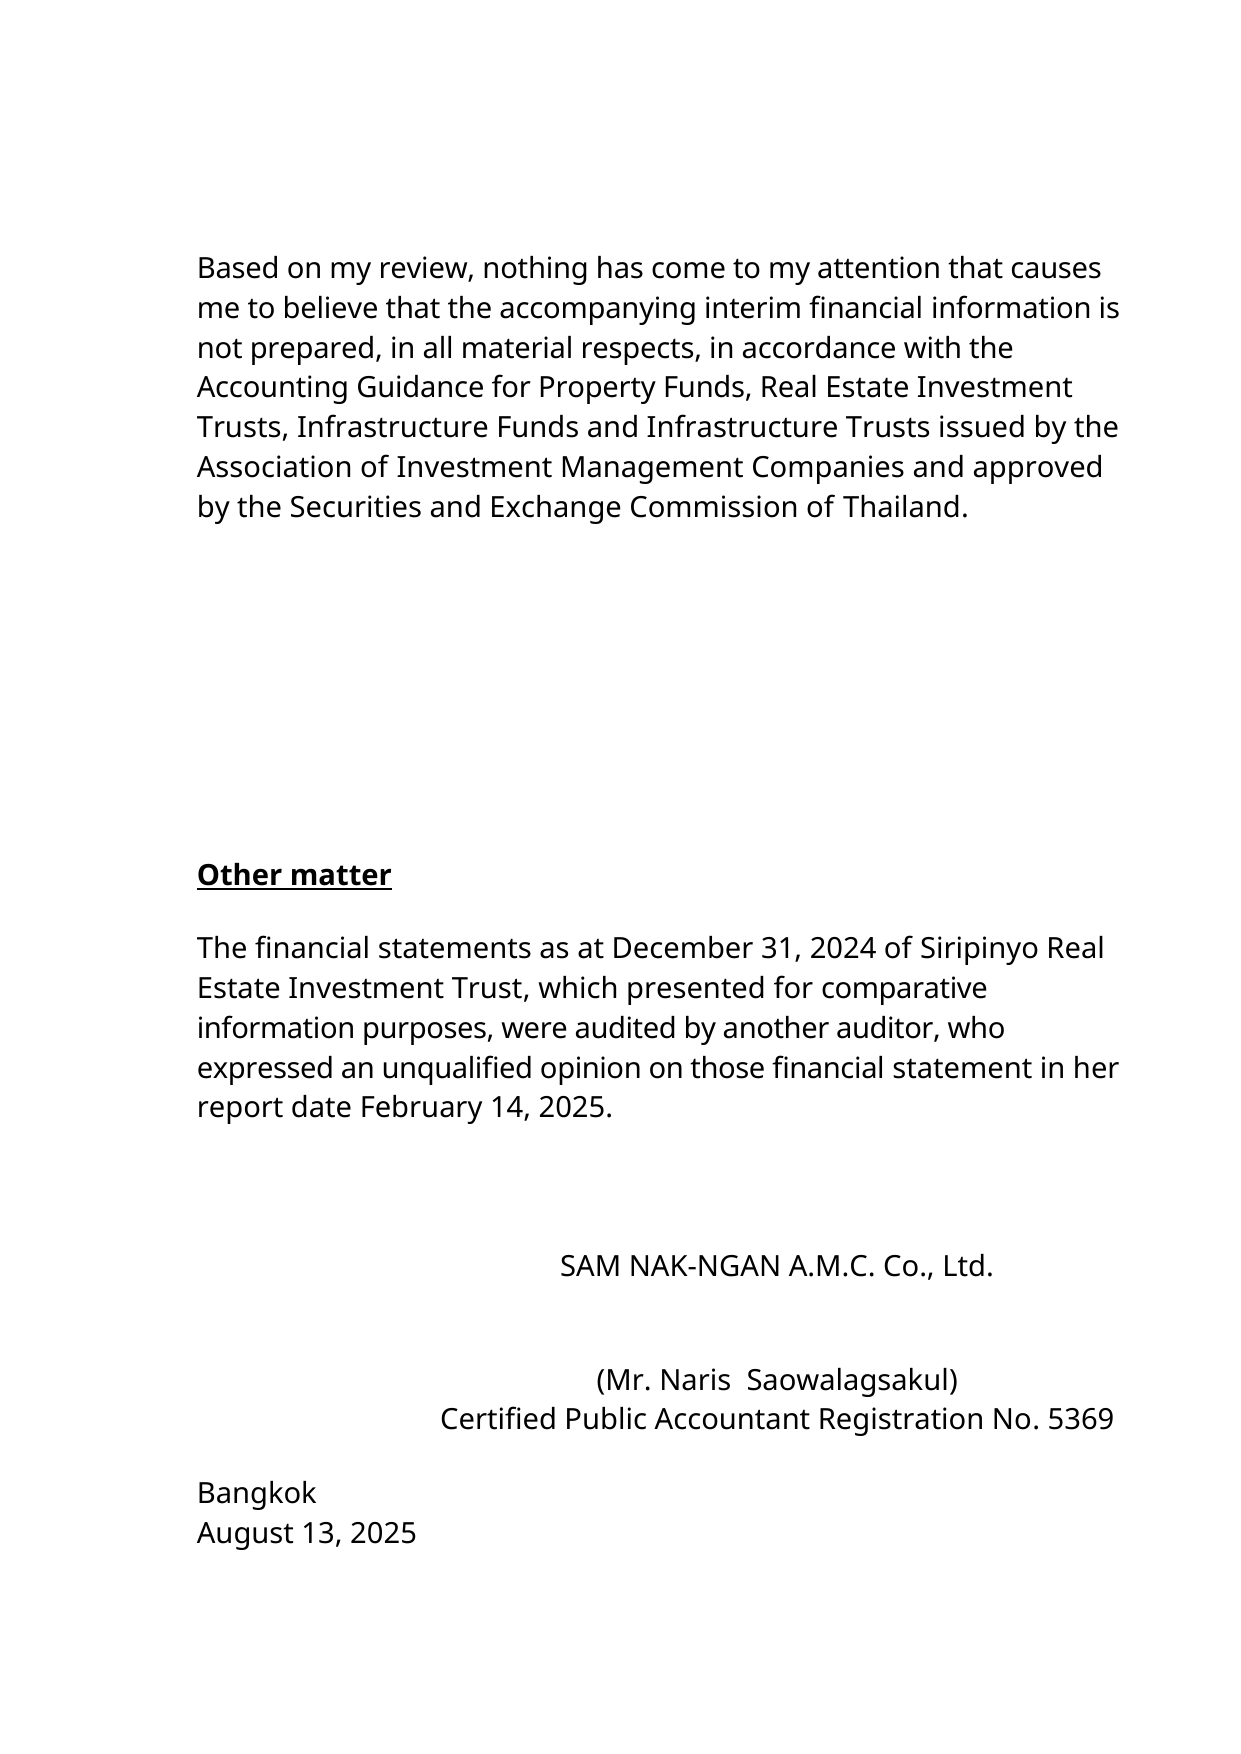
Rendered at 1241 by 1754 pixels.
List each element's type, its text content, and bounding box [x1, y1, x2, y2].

text SAM NAK-NGAN A.M.C. Co., Ltd. [422, 1245, 1132, 1285]
text Bangkok [197, 1472, 1128, 1512]
text August 13, 2025 [197, 1512, 1128, 1552]
text Based on my review, nothing has come to my attention that causes me to believe that the accompanying interim financial information is not prepared, in all material respects, in accordance with the Accounting Guidance for Property Funds, Real Estate Investment Trusts, Infrastructure Funds and Infrastructure Trusts issued by the Association of Investment Management Companies and approved by the Securities and Exchange Commission of Thailand. [197, 248, 1128, 526]
text Other matter [197, 854, 1128, 894]
text The financial statements as at December 31, 2024 of Siripinyo Real Estate Investment Trust, which presented for comparative information purposes, were audited by another auditor, who expressed an unqualified opinion on those financial statement in her report date February 14, 2025. [197, 928, 1128, 1126]
text Certified Public Accountant Registration No. 5369 [422, 1398, 1132, 1438]
text (Mr. Naris Saowalagsakul) [422, 1359, 1132, 1398]
